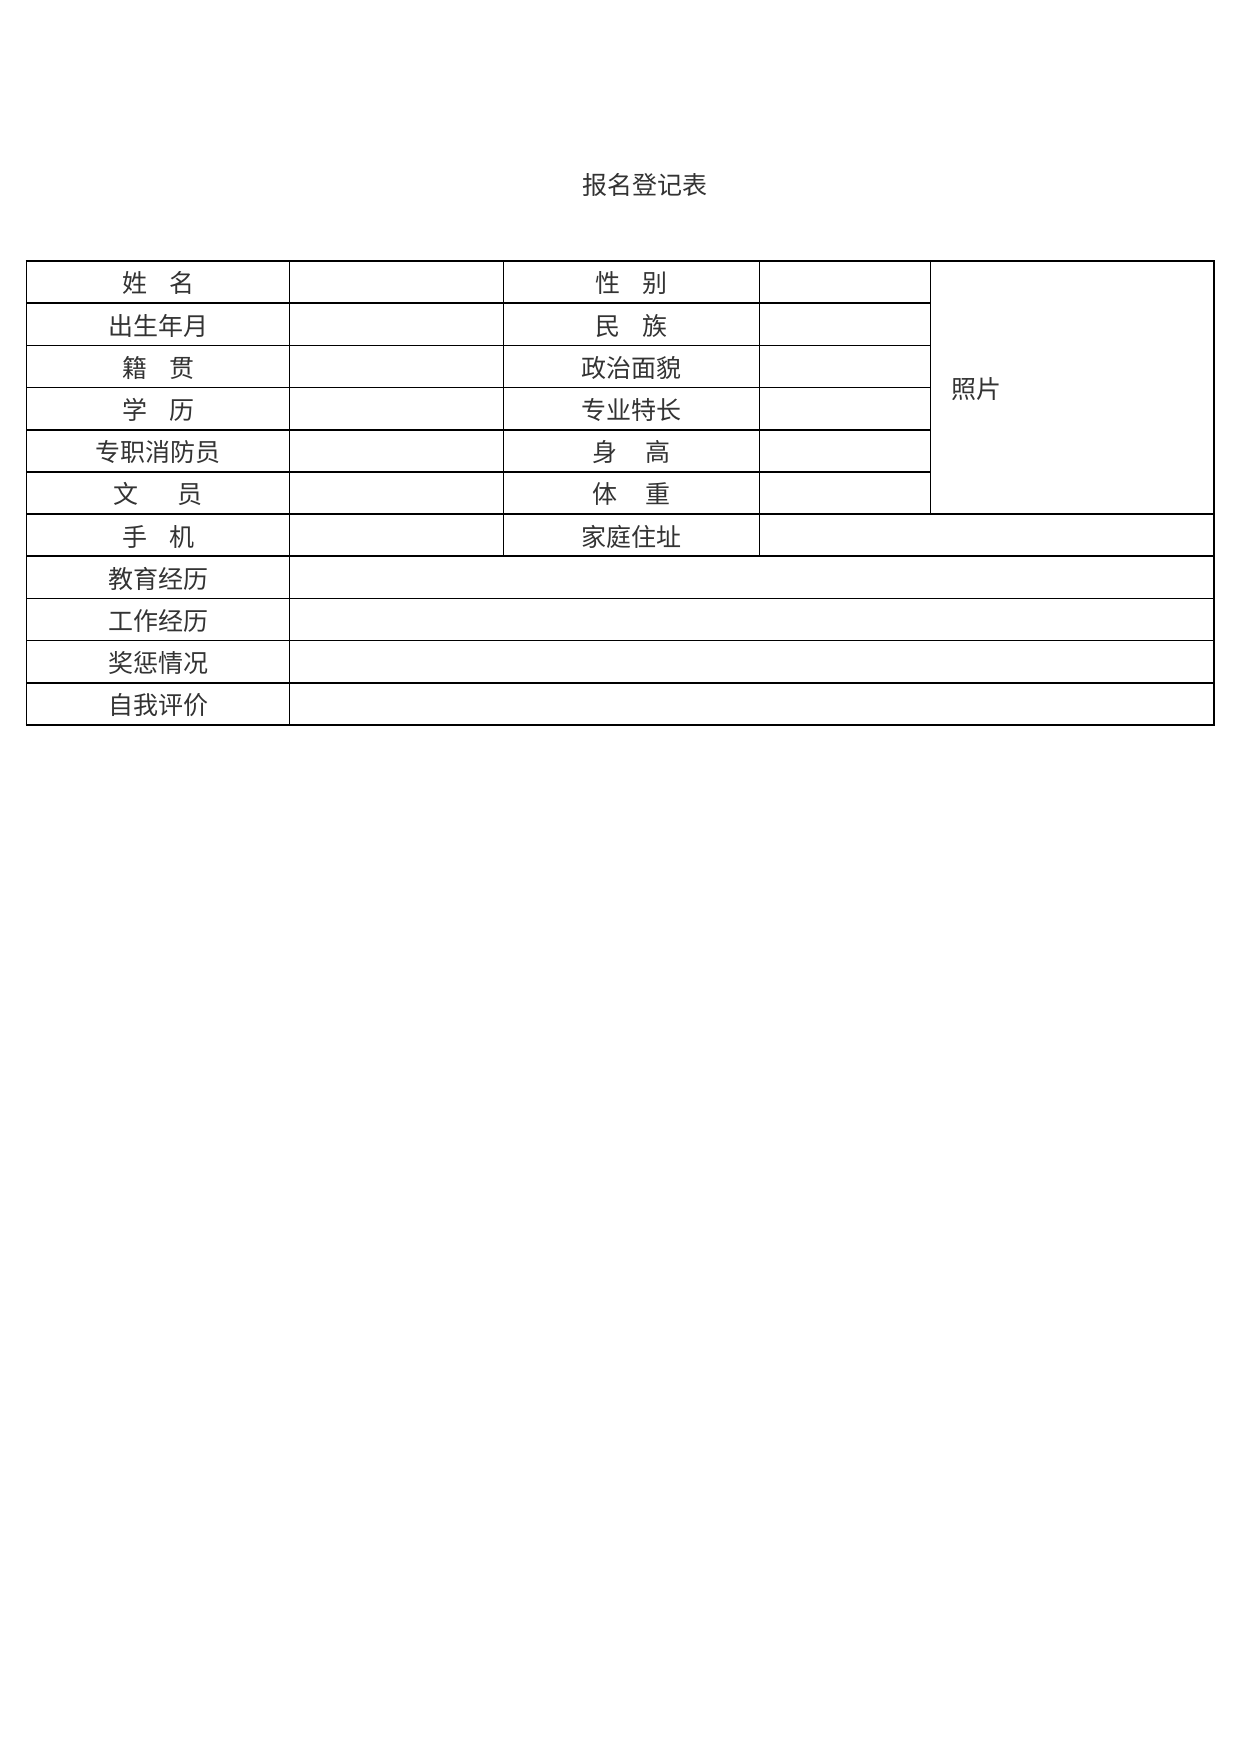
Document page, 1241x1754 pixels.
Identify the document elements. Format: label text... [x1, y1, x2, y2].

table_cell 奖惩情况 [27, 641, 289, 682]
table_cell [760, 346, 930, 387]
table_cell [290, 431, 503, 471]
table_cell 专职消防员 [27, 431, 289, 471]
table_cell 政治面貌 [504, 346, 759, 387]
table_cell [290, 304, 503, 344]
table_cell [290, 557, 1213, 598]
table_cell [290, 388, 503, 429]
table_cell 手 机 [27, 515, 289, 555]
table_cell 民 族 [504, 304, 759, 344]
table_cell [290, 641, 1213, 682]
table_cell [760, 304, 930, 344]
table_cell [290, 684, 1213, 724]
table_header [760, 262, 930, 302]
table_cell 出生年月 [27, 304, 289, 344]
table_cell 文 员 [27, 473, 289, 513]
table_cell 教育经历 [27, 557, 289, 598]
table_header 照片 [931, 262, 1213, 513]
table_cell [760, 473, 930, 513]
table_cell [760, 515, 1213, 555]
table_cell 身 高 [504, 431, 759, 471]
table_cell [290, 515, 503, 555]
table_cell [290, 473, 503, 513]
table_cell 家庭住址 [504, 515, 759, 555]
table_header 性 别 [504, 262, 759, 302]
table_cell 工作经历 [27, 599, 289, 640]
table_cell 籍 贯 [27, 346, 289, 387]
text 报名登记表 [187, 164, 1053, 202]
table_cell 体 重 [504, 473, 759, 513]
table_cell [760, 388, 930, 429]
table_header 姓 名 [27, 262, 289, 302]
table_header [290, 262, 503, 302]
table_cell 学 历 [27, 388, 289, 429]
table_cell [760, 431, 930, 471]
table_cell 自我评价 [27, 684, 289, 724]
table_cell [290, 599, 1213, 640]
table_cell [290, 346, 503, 387]
table_cell 专业特长 [504, 388, 759, 429]
